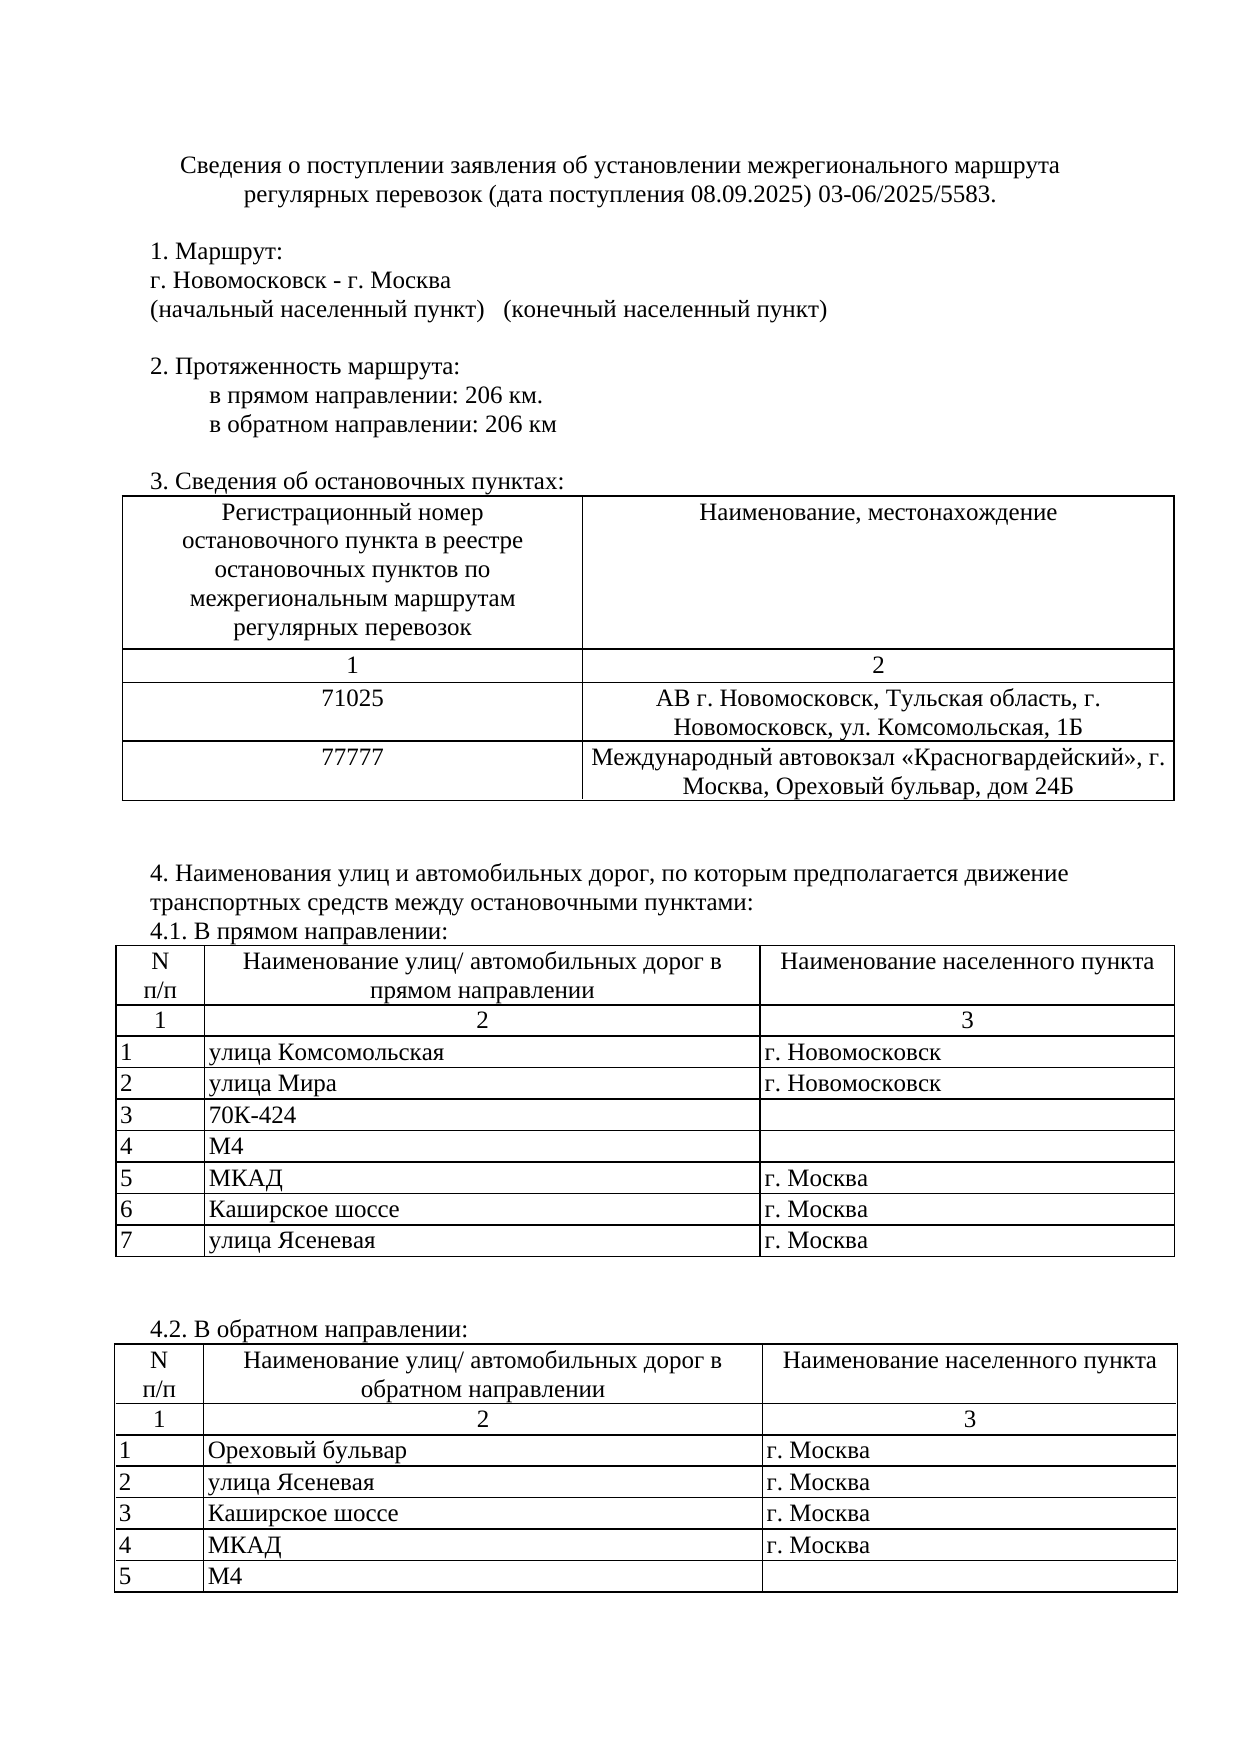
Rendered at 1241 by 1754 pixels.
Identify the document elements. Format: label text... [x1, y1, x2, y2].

table_cell Каширское шоссе [204, 1498, 762, 1528]
text Сведения о поступлении заявления об установлении межрегионального маршрута регулярных перевозок (дата поступления 08.09.2025) 03-06/2025/5583. [150, 150, 1090, 207]
table_cell Каширское шоссе [205, 1194, 759, 1224]
table_cell 77777 [123, 742, 582, 799]
table_header Регистрационный номер остановочного пункта в реестре остановочных пунктов по межрегиональным маршрутам регулярных перевозок [123, 497, 582, 648]
text (начальный населенный пункт) (конечный населенный пункт) [150, 294, 1090, 322]
table_cell [761, 1100, 1174, 1130]
text 4.2. В обратном направлении: [150, 1314, 1090, 1343]
table_cell г. Москва [761, 1194, 1174, 1224]
table_cell улица Ясеневая [205, 1226, 759, 1256]
table_cell Международный автовокзал «Красногвардейский», г. Москва, Ореховый бульвар, дом 24Б [583, 742, 1173, 799]
table_cell [761, 1131, 1174, 1161]
text 4.1. В прямом направлении: [150, 916, 1090, 945]
table_header Наименование, местонахождение [583, 497, 1173, 648]
table_cell г. Новомосковск [761, 1068, 1174, 1098]
table_cell Ореховый бульвар [204, 1436, 762, 1465]
text в прямом направлении: 206 км. [150, 380, 1090, 409]
table_cell г. Москва [763, 1528, 1177, 1560]
text 1. Маршрут: [150, 236, 1090, 265]
table_cell 3 [115, 1498, 203, 1528]
table_cell 5 [117, 1163, 204, 1193]
table_cell 70К-424 [205, 1100, 759, 1130]
table_cell 1 [115, 1404, 203, 1434]
table_cell МКАД [204, 1530, 762, 1560]
table_cell 1 [123, 650, 582, 681]
table_cell 3 [761, 1006, 1174, 1035]
table_cell [763, 1560, 1177, 1591]
table_cell 2 [583, 650, 1173, 681]
table_cell 5 [115, 1561, 203, 1591]
table_cell г. Москва [763, 1465, 1177, 1497]
text г. Новомосковск - г. Москва [150, 265, 1090, 294]
table_cell 3 [763, 1403, 1177, 1434]
text 3. Сведения об остановочных пунктах: [150, 466, 1090, 495]
table_cell 1 [117, 1037, 204, 1067]
table_header Наименование улиц/ автомобильных дорог в прямом направлении [205, 946, 759, 1004]
table_cell 2 [205, 1006, 759, 1035]
table_cell г. Москва [761, 1226, 1174, 1256]
table_cell 2 [115, 1466, 203, 1497]
table_cell улица Комсомольская [205, 1037, 759, 1067]
table_cell г. Москва [763, 1497, 1177, 1528]
text 2. Протяженность маршрута: [150, 351, 1090, 380]
table_cell 4 [115, 1529, 203, 1560]
table_cell 2 [204, 1404, 762, 1434]
table_cell М4 [205, 1131, 759, 1161]
table_cell М4 [204, 1561, 762, 1591]
table_cell улица Ясеневая [204, 1467, 762, 1497]
table_cell г. Москва [763, 1434, 1177, 1465]
table_header Наименование населенного пункта [763, 1345, 1177, 1402]
table_cell МКАД [205, 1163, 759, 1193]
table_cell 6 [117, 1194, 204, 1224]
table_cell 1 [117, 1006, 204, 1035]
table_cell г. Новомосковск [761, 1037, 1174, 1067]
table_cell улица Мира [205, 1068, 759, 1098]
table_cell АВ г. Новомосковск, Тульская область, г. Новомосковск, ул. Комсомольская, 1Б [583, 683, 1173, 740]
table_cell 1 [115, 1435, 203, 1465]
table_cell 71025 [123, 683, 582, 740]
text 4. Наименования улиц и автомобильных дорог, по которым предполагается движение транспортных средств между остановочными пунктами: [150, 858, 1090, 916]
table_cell г. Москва [761, 1163, 1174, 1193]
table_header Наименование населенного пункта [761, 946, 1174, 1004]
table_cell 3 [117, 1100, 204, 1130]
table_header N п/п [117, 946, 204, 1004]
table_cell 2 [117, 1068, 204, 1098]
table_cell 4 [117, 1131, 204, 1161]
table_cell 7 [117, 1226, 204, 1256]
table_header N п/п [115, 1345, 203, 1402]
text в обратном направлении: 206 км [150, 409, 1090, 437]
table_header Наименование улиц/ автомобильных дорог в обратном направлении [204, 1345, 762, 1402]
